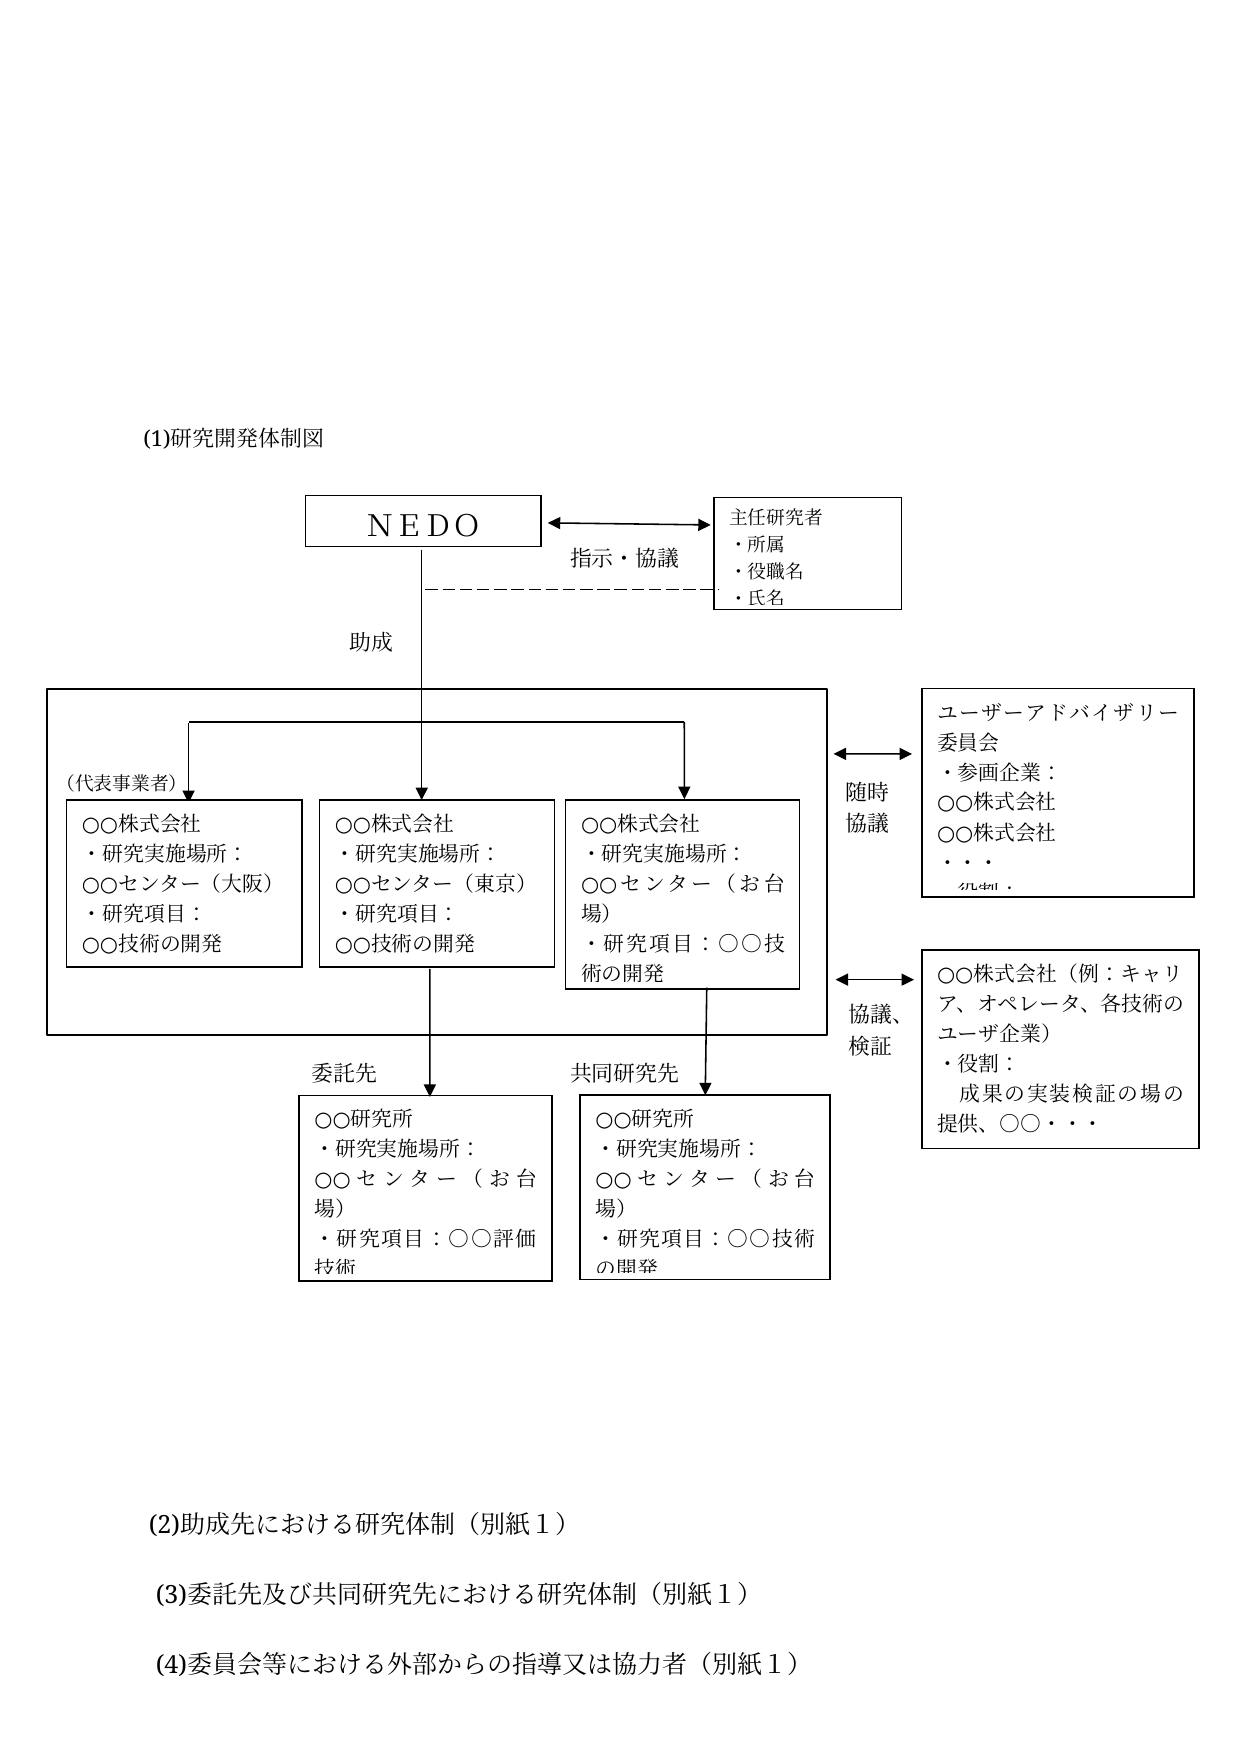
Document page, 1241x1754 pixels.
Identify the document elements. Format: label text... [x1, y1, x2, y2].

text (2)助成先における研究体制（別紙１） [143, 1504, 1122, 1541]
text (1)研究開発体制図 [118, 421, 1122, 452]
text (4)委員会等における外部からの指導又は協力者（別紙１） [118, 1645, 1122, 1681]
text (3)委託先及び共同研究先における研究体制（別紙１） [118, 1574, 1122, 1611]
